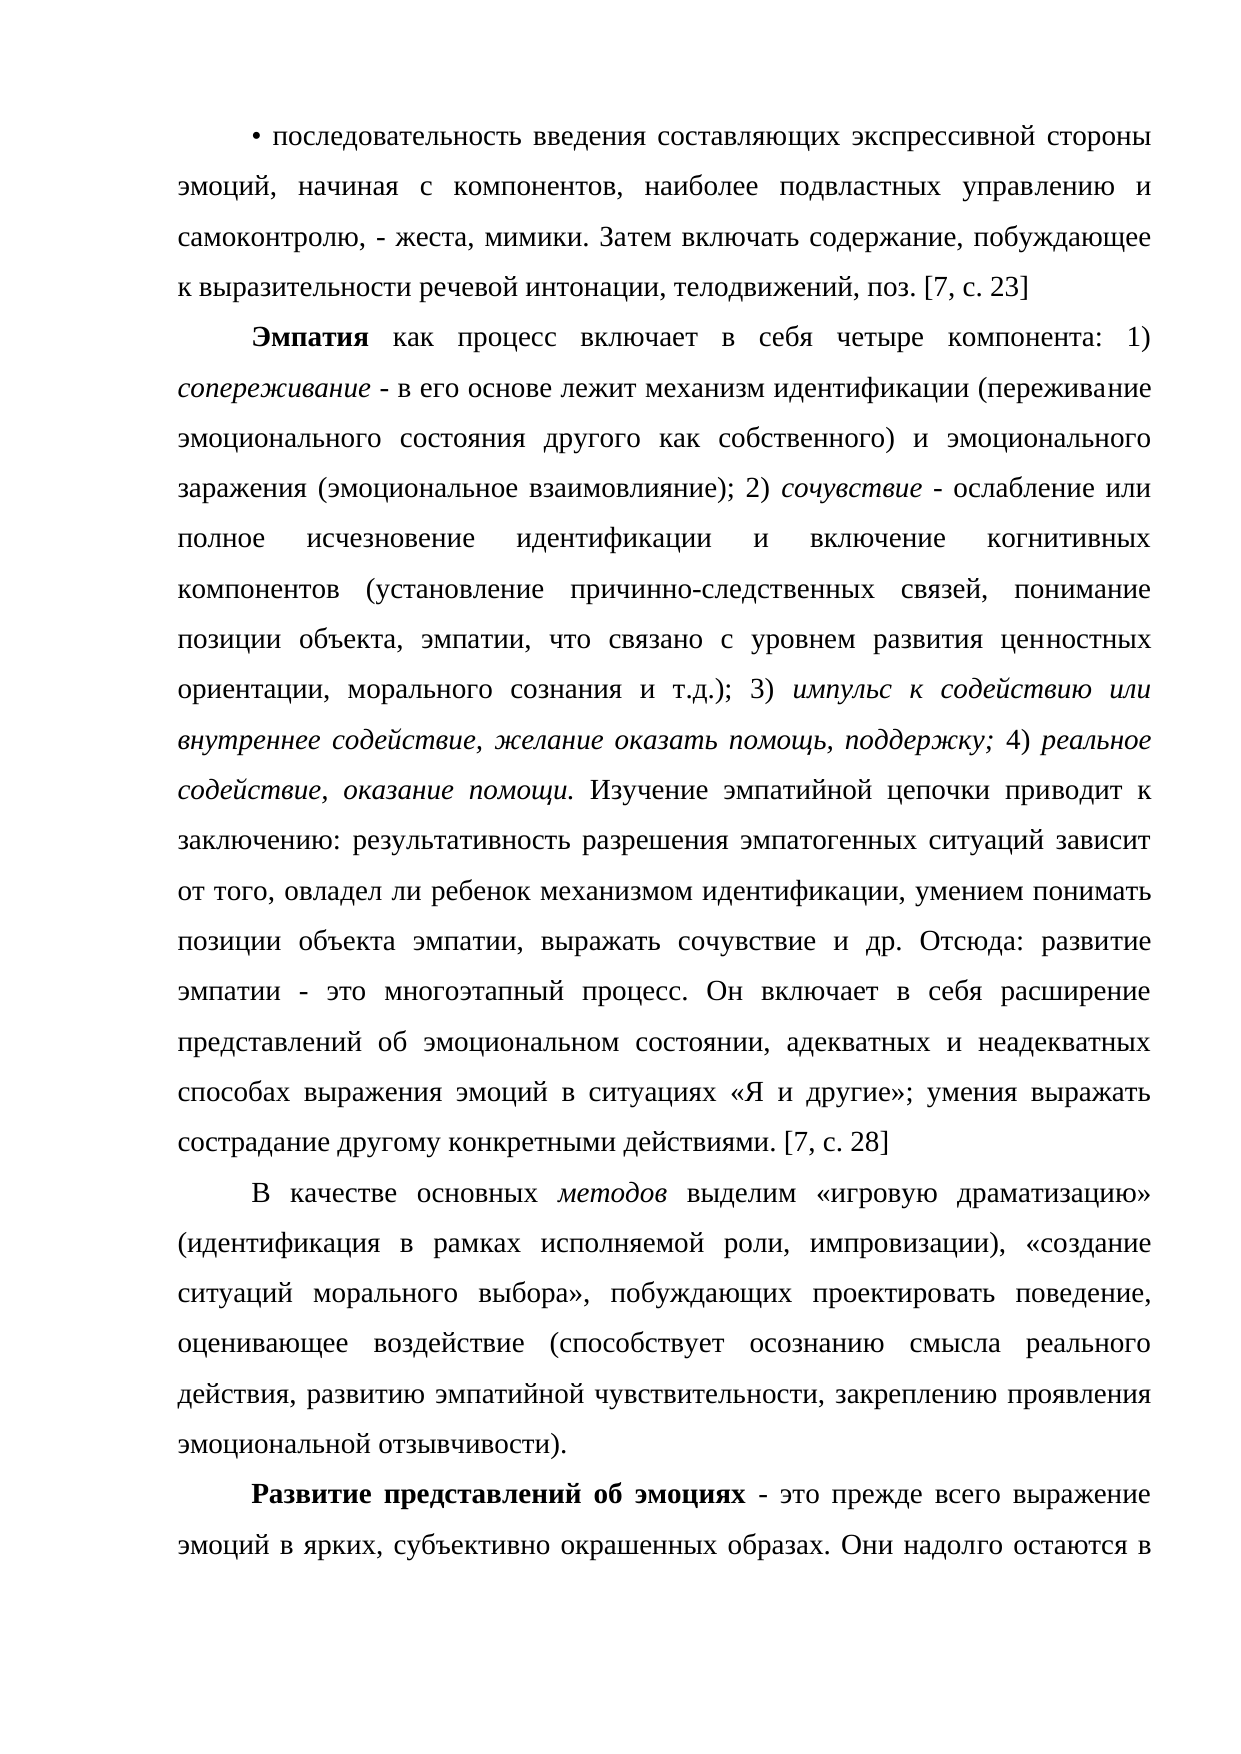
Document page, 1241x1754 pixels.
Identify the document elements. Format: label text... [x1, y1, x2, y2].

text В качестве основных методов выделим «игровую драматизацию» (идентификация в рамках исполняемой роли, импровизации), «создание ситуаций морального выбора», побуждающих проектировать поведение, оценивающее воздействие (способствует осознанию смысла реального действия, развитию эмпатийной чувствительности, закреплению проявления эмоциональной отзывчивости). [177, 1175, 1152, 1460]
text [177, 1477, 1152, 1560]
text • последовательность введения составляющих экспрессивной стороны эмоций, начиная с компонентов, наиболее подвластных управлению и самоконтролю, - жеста, мимики. Затем включать содержание, побуждающее к выразительности речевой интонации, телодвижений, поз. [7, с. 23] [177, 118, 1152, 303]
text Эмпатия как процесс включает в себя четыре компонента: 1) сопереживание - в его основе лежит механизм идентификации (переживание эмоционального состояния другого как собственного) и эмоционального заражения (эмоциональное взаимовлияние); 2) сочувствие - ослабление или полное исчезновение идентификации и включение когнитивных компонентов (установление причинно-следственных связей, понимание позиции объекта, эмпатии, что связано с уровнем развития ценностных ориентации, морального сознания и т.д.); 3) импульс к содействию или внутреннее содействие, желание оказать помощь, поддержку; 4) реальное содействие, оказание помощи. Изучение эмпатийной цепочки приводит к заключению: результативность разрешения эмпатогенных ситуаций зависит от того, овладел ли ребенок механизмом идентификации, умением понимать позиции объекта эмпатии, выражать сочувствие и др. Отсюда: развитие эмпатии - это многоэтапный процесс. Он включает в себя расширение представлений об эмоциональном состоянии, адекватных и неадекватных способах выражения эмоций в ситуациях «Я и другие»; умения выражать сострадание другому конкретными действиями. [7, с. 28] [177, 319, 1152, 1158]
